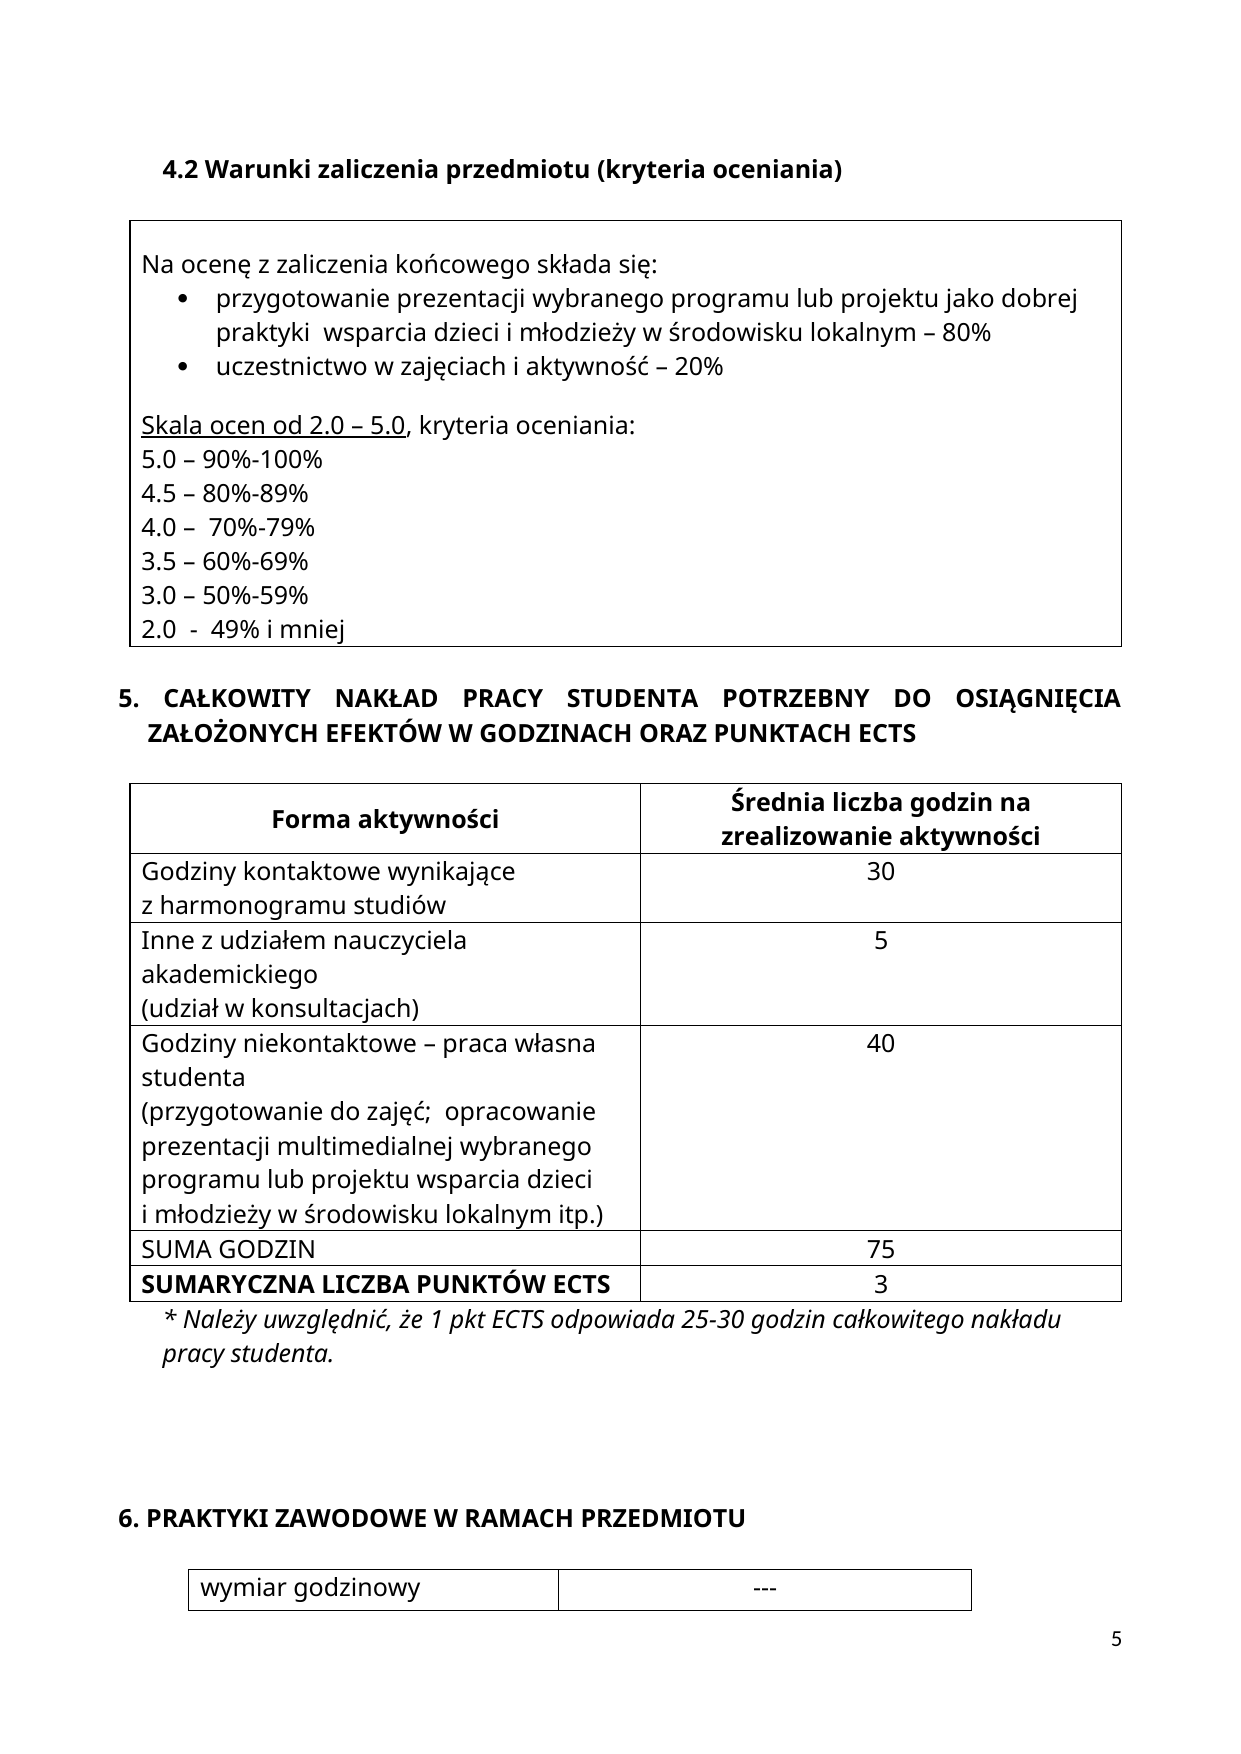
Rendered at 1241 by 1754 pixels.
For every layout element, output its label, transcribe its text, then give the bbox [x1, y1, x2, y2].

table_cell 5 [641, 923, 1121, 1025]
table_cell Godziny kontaktowe wynikające z harmonogramu studiów [131, 854, 640, 922]
text 5. CAŁKOWITY NAKŁAD PRACY STUDENTA POTRZEBNY DO OSIĄGNIĘCIA ZAŁOŻONYCH EFEKTÓW W GODZINACH ORAZ PUNKTACH ECTS [118, 681, 1122, 749]
text 4.2 Warunki zaliczenia przedmiotu (kryteria oceniania) [162, 152, 1122, 186]
table_cell Inne z udziałem nauczyciela akademickiego (udział w konsultacjach) [131, 923, 640, 1025]
table_cell Godziny niekontaktowe – praca własna studenta (przygotowanie do zajęć; opracowanie prezentacji multimedialnej wybranego programu lub projektu wsparcia dzieci i młodzieży w środowisku lokalnym itp.) [131, 1026, 640, 1230]
table_cell 30 [641, 854, 1121, 922]
table_header Na ocenę z zaliczenia końcowego składa się: przygotowanie prezentacji wybranego programu lub projektu jako dobrej praktyki wsparcia dzieci i młodzieży w środowisku lokalnym – 80% uczestnictwo w zajęciach i aktywność – 20% Skala ocen od 2.0 – 5.0, kryteria oceniania: 5.0 – 90%-100% 4.5 – 80%-89% 4.0 – 70%-79% 3.5 – 60%-69% 3.0 – 50%-59% 2.0 - 49% i mniej [131, 221, 1121, 646]
table_header wymiar godzinowy [189, 1570, 558, 1610]
table_cell SUMARYCZNA LICZBA PUNKTÓW ECTS [131, 1266, 640, 1301]
table_header Forma aktywności [131, 784, 640, 852]
table_header --- [559, 1570, 971, 1610]
text * Należy uwzględnić, że 1 pkt ECTS odpowiada 25-30 godzin całkowitego nakładu pracy studenta. [162, 1302, 1122, 1370]
table_cell SUMA GODZIN [131, 1231, 640, 1265]
text 6. PRAKTYKI ZAWODOWE W RAMACH PRZEDMIOTU [118, 1501, 1122, 1535]
table_cell 75 [641, 1231, 1121, 1265]
table_header Średnia liczba godzin na zrealizowanie aktywności [641, 784, 1121, 852]
table_cell 3 [641, 1266, 1121, 1301]
table_cell 40 [641, 1026, 1121, 1230]
